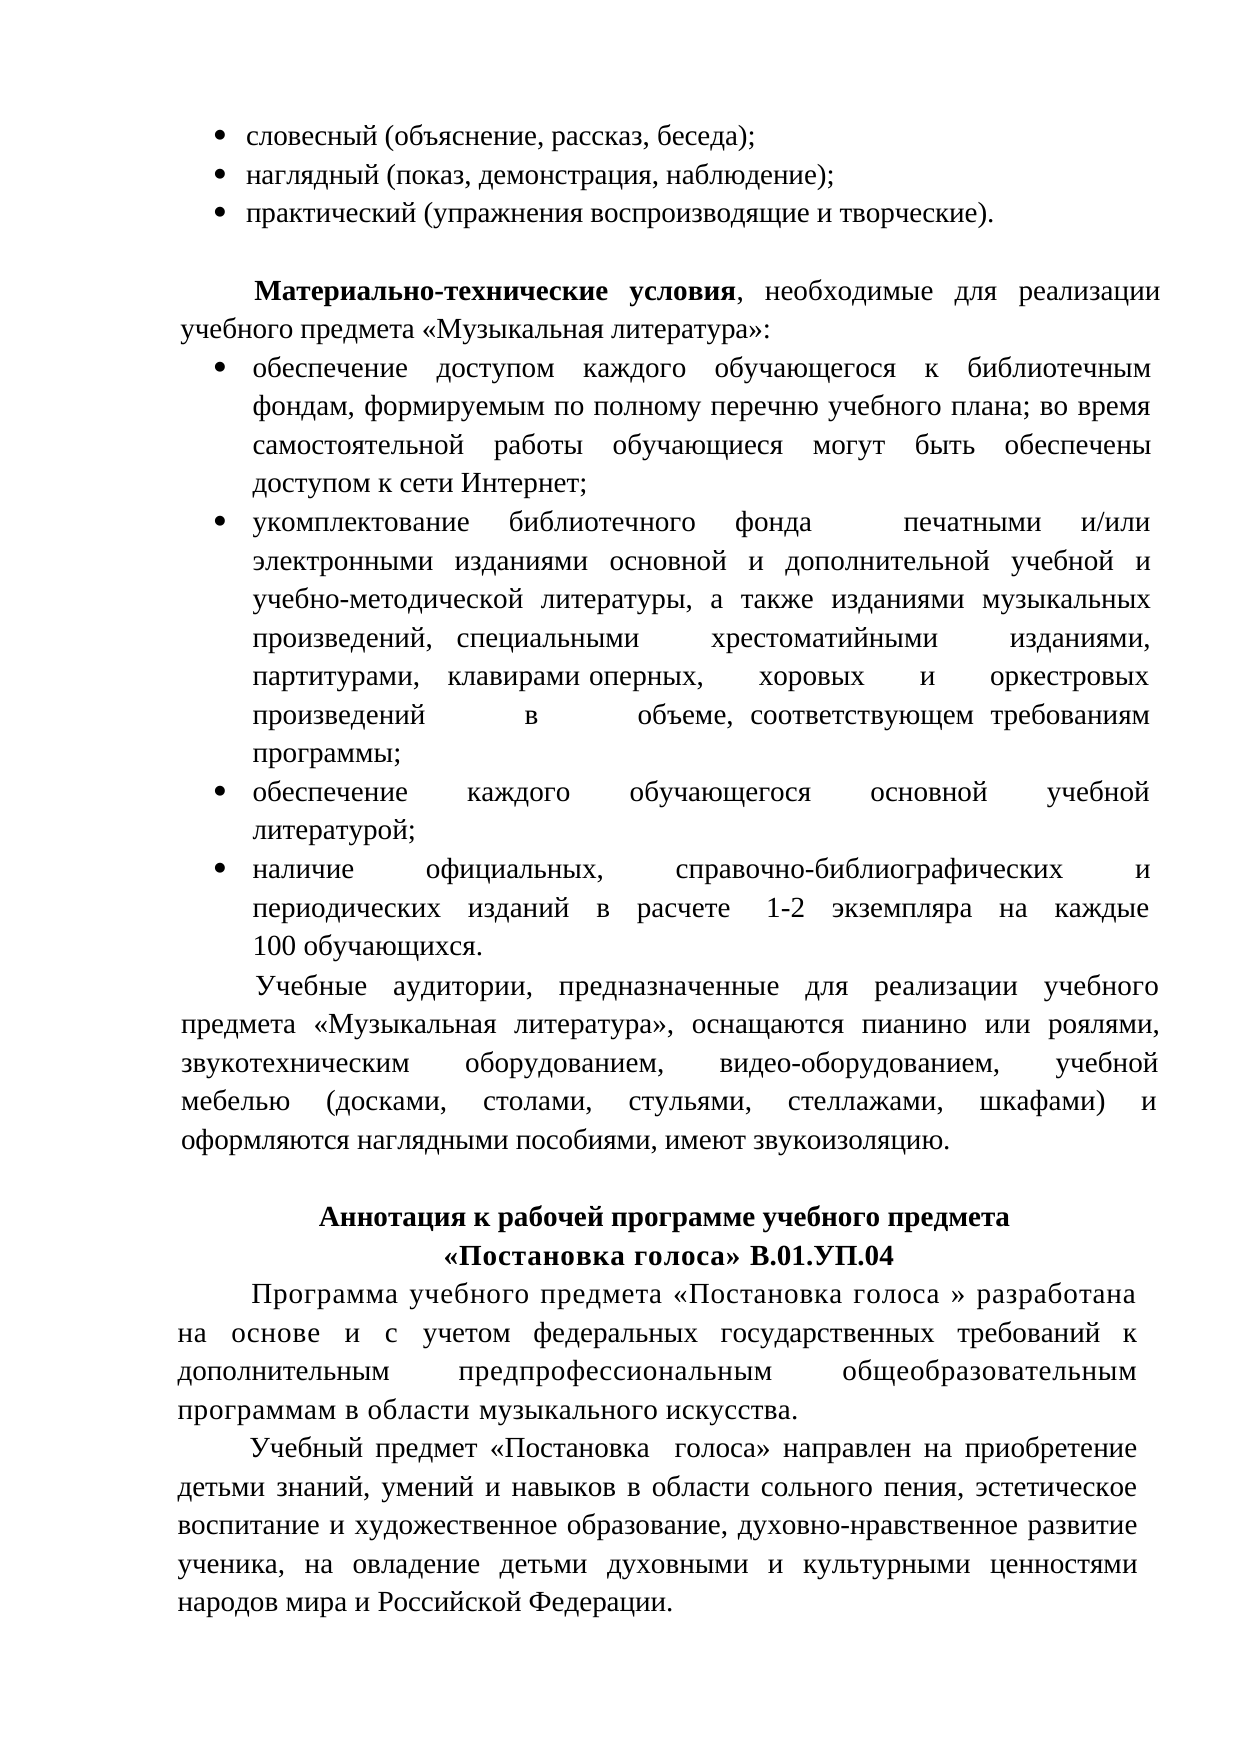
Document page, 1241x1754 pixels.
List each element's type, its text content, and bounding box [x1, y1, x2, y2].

text Учебные аудитории, предназначенные для реализации учебного предмета «Музыкальная литература», оснащаются пианино или роялями, звукотехническим оборудованием, видео-оборудованием, учебной мебелью (досками, столами, стульями, стеллажами, шкафами) и оформляются наглядными пособиями, имеют звукоизоляцию. [181, 968, 1161, 1156]
list укомплектование библиотечного фонда печатными и/или электронными изданиями основной и дополнительной учебной и учебно-методической литературы, а также изданиями музыкальных произведений, специальными хрестоматийными изданиями, партитурами, клавирами оперных, хоровых и оркестровых произведений в объеме, соответствующем требованиям программы; [215, 504, 1152, 769]
list словесный (объяснение, рассказ, беседа); [215, 118, 1161, 152]
text Аннотация к рабочей программе учебного предмета [177, 1199, 1152, 1233]
list практический (упражнения воспроизводящие и творческие). [215, 195, 1161, 229]
list наглядный (показ, демонстрация, наблюдение); [215, 157, 1161, 190]
text Программа учебного предмета «Постановка голоса » разработана на основе и с учетом федеральных государственных требований к дополнительным предпрофессиональным общеобразовательным программам в области музыкального искусства. [177, 1276, 1138, 1425]
text «Постановка голоса» В.01.УП.04 [177, 1238, 1152, 1271]
list обеспечение доступом каждого обучающегося к библиотечным фондам, формируемым по полному перечню учебного плана; во время самостоятельной работы обучающиеся могут быть обеспечены доступом к сети Интернет; [215, 350, 1152, 499]
text Учебный предмет «Постановка голоса» направлен на приобретение детьми знаний, умений и навыков в области сольного пения, эстетическое воспитание и художественное образование, духовно-нравственное развитие ученика, на овладение детьми духовными и культурными ценностями народов мира и Российской Федерации. [177, 1430, 1138, 1618]
list обеспечение каждого обучающегося основной учебной литературой; [215, 774, 1152, 846]
text Материально-технические условия, необходимые для реализации учебного предмета «Музыкальная литература»: [180, 273, 1161, 345]
list наличие официальных, справочно-библиографических и периодических изданий в расчете 1-2 экземпляра на каждые 100 обучающихся. [215, 851, 1152, 962]
